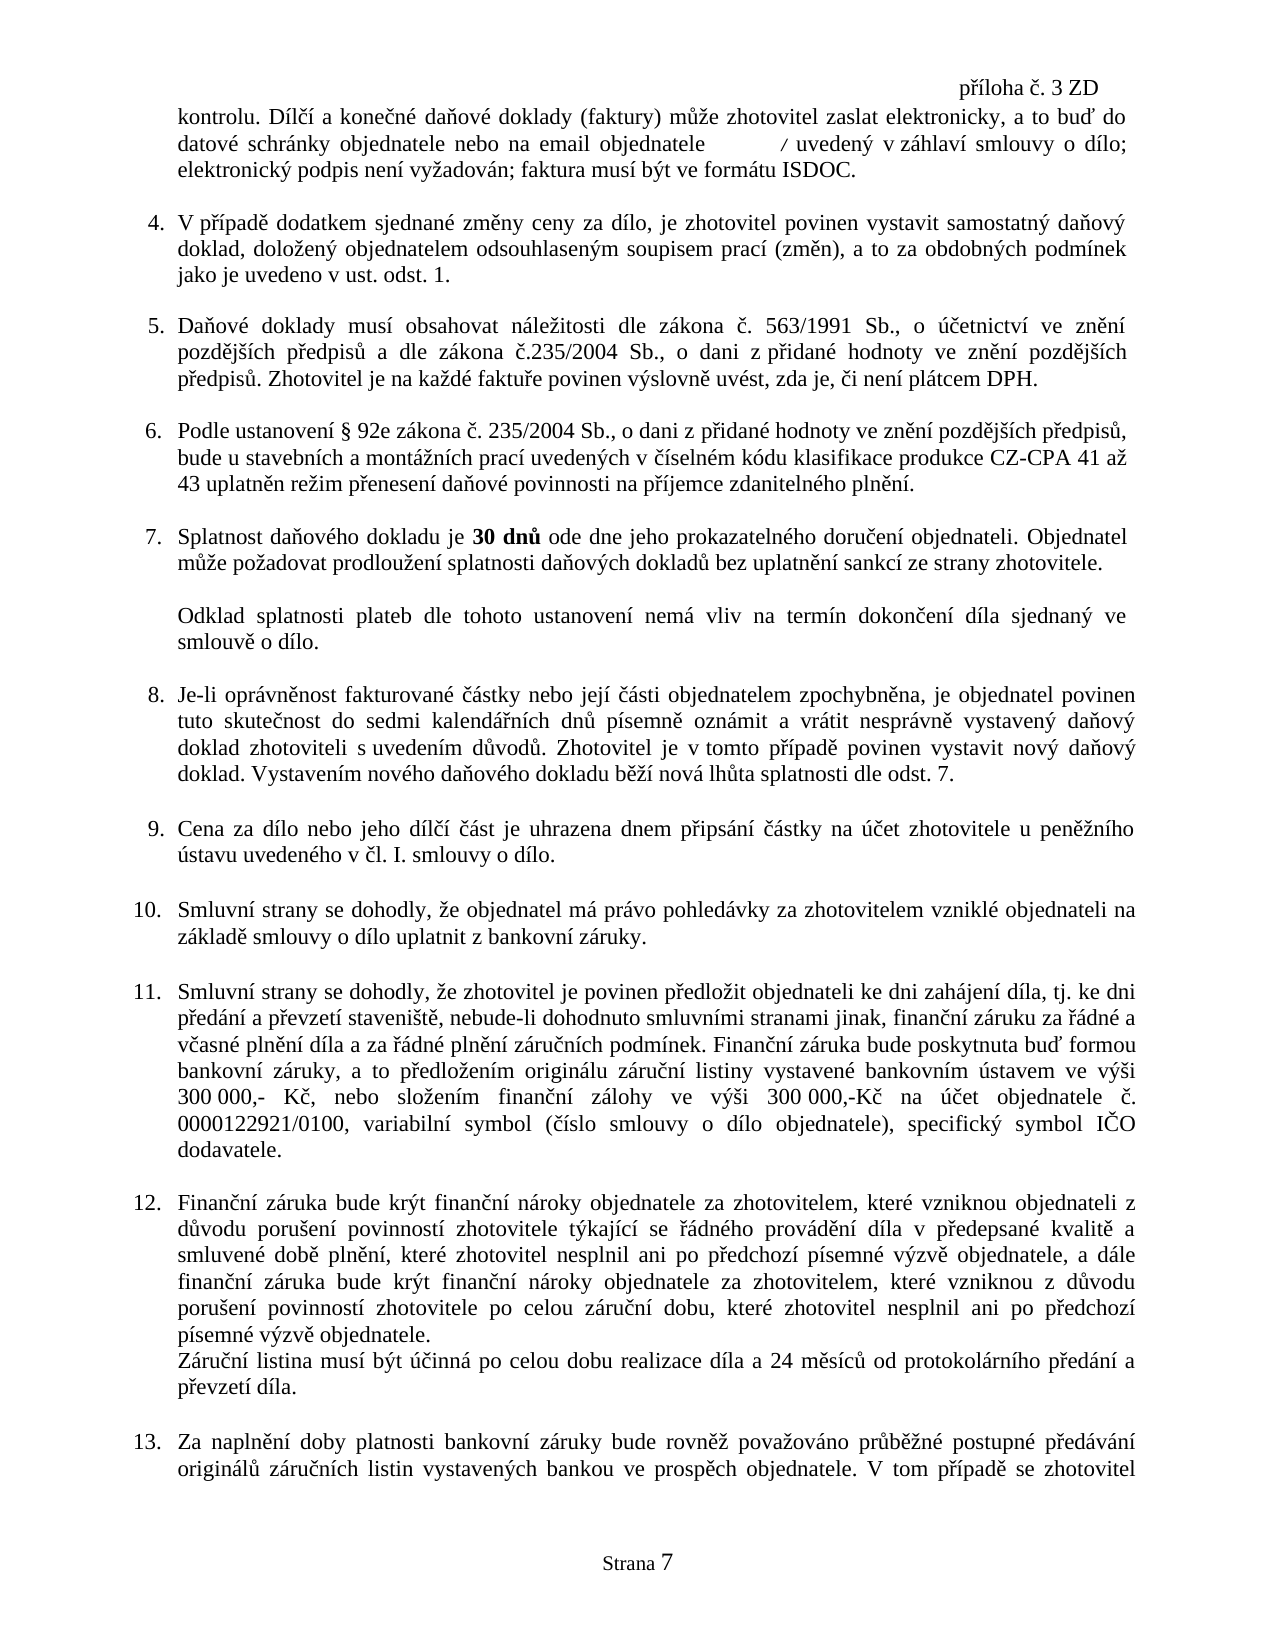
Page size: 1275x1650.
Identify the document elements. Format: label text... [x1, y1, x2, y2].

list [148, 103, 1127, 182]
list V případě dodatkem sjednané změny ceny za dílo, je zhotovitel povinen vystavit samostatný daňový doklad, doložený objednatelem odsouhlaseným soupisem prací (změn), a to za obdobných podmínek jako je uvedeno v ust. odst. 1. [148, 209, 1127, 288]
list Odklad splatnosti plateb dle tohoto ustanovení nemá vliv na termín dokončení díla sjednaný ve smlouvě o dílo. [177, 602, 1127, 654]
list Je-li oprávněnost fakturované částky nebo její části objednatelem zpochybněna, je objednatel povinen tuto skutečnost do sedmi kalendářních dnů písemně oznámit a vrátit nesprávně vystavený daňový doklad zhotoviteli s uvedením důvodů. Zhotovitel je v tomto případě povinen vystavit nový daňový doklad. Vystavením nového daňového dokladu běží nová lhůta splatnosti dle odst. 7. [148, 681, 1137, 786]
list Záruční listina musí být účinná po celou dobu realizace díla a 24 měsíců od protokolárního předání a převzetí díla. [177, 1347, 1137, 1400]
list Smluvní strany se dohodly, že objednatel má právo pohledávky za zhotovitelem vzniklé objednateli na základě smlouvy o dílo uplatnit z bankovní záruky. [133, 897, 1137, 949]
list Cena za dílo nebo jeho dílčí část je uhrazena dnem připsání částky na účet zhotovitele u peněžního ústavu uvedeného v čl. I. smlouvy o dílo. [148, 815, 1137, 868]
list Daňové doklady musí obsahovat náležitosti dle zákona č. 563/1991 Sb., o účetnictví ve znění pozdějších předpisů a dle zákona č.235/2004 Sb., o dani z přidané hodnoty ve znění pozdějších předpisů. Zhotovitel je na každé faktuře povinen výslovně uvést, zda je, či není plátcem DPH. [148, 312, 1127, 391]
list Finanční záruka bude krýt finanční nároky objednatele za zhotovitelem, které vzniknou objednateli z důvodu porušení povinností zhotovitele týkající se řádného provádění díla v předepsané kvalitě a smluvené době plnění, které zhotovitel nesplnil ani po předchozí písemné výzvě objednatele, a dále finanční záruka bude krýt finanční nároky objednatele za zhotovitelem, které vzniknou z důvodu porušení povinností zhotovitele po celou záruční dobu, které zhotovitel nesplnil ani po předchozí písemné výzvě objednatele. [133, 1189, 1137, 1347]
list Podle ustanovení § 92e zákona č. 235/2004 Sb., o dani z přidané hodnoty ve znění pozdějších předpisů, bude u stavebních a montážních prací uvedených v číselném kódu klasifikace produkce CZ-CPA 41 až 43 uplatněn režim přenesení daňové povinnosti na příjemce zdanitelného plnění. [145, 417, 1127, 496]
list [133, 1428, 1137, 1481]
list Smluvní strany se dohodly, že zhotovitel je povinen předložit objednateli ke dni zahájení díla, tj. ke dni předání a převzetí staveniště, nebude-li dohodnuto smluvními stranami jinak, finanční záruku za řádné a včasné plnění díla a za řádné plnění záručních podmínek. Finanční záruka bude poskytnuta buď formou bankovní záruky, a to předložením originálu záruční listiny vystavené bankovním ústavem ve výši 300 000,- Kč, nebo složením finanční zálohy ve výši 300 000,-Kč na účet objednatele č. 0000122921/0100, variabilní symbol (číslo smlouvy o dílo objednatele), specifický symbol IČO dodavatele. [133, 978, 1137, 1162]
list Splatnost daňového dokladu je 30 dnů ode dne jeho prokazatelného doručení objednateli. Objednatel může požadovat prodloužení splatnosti daňových dokladů bez uplatnění sankcí ze strany zhotovitele. [145, 523, 1127, 576]
